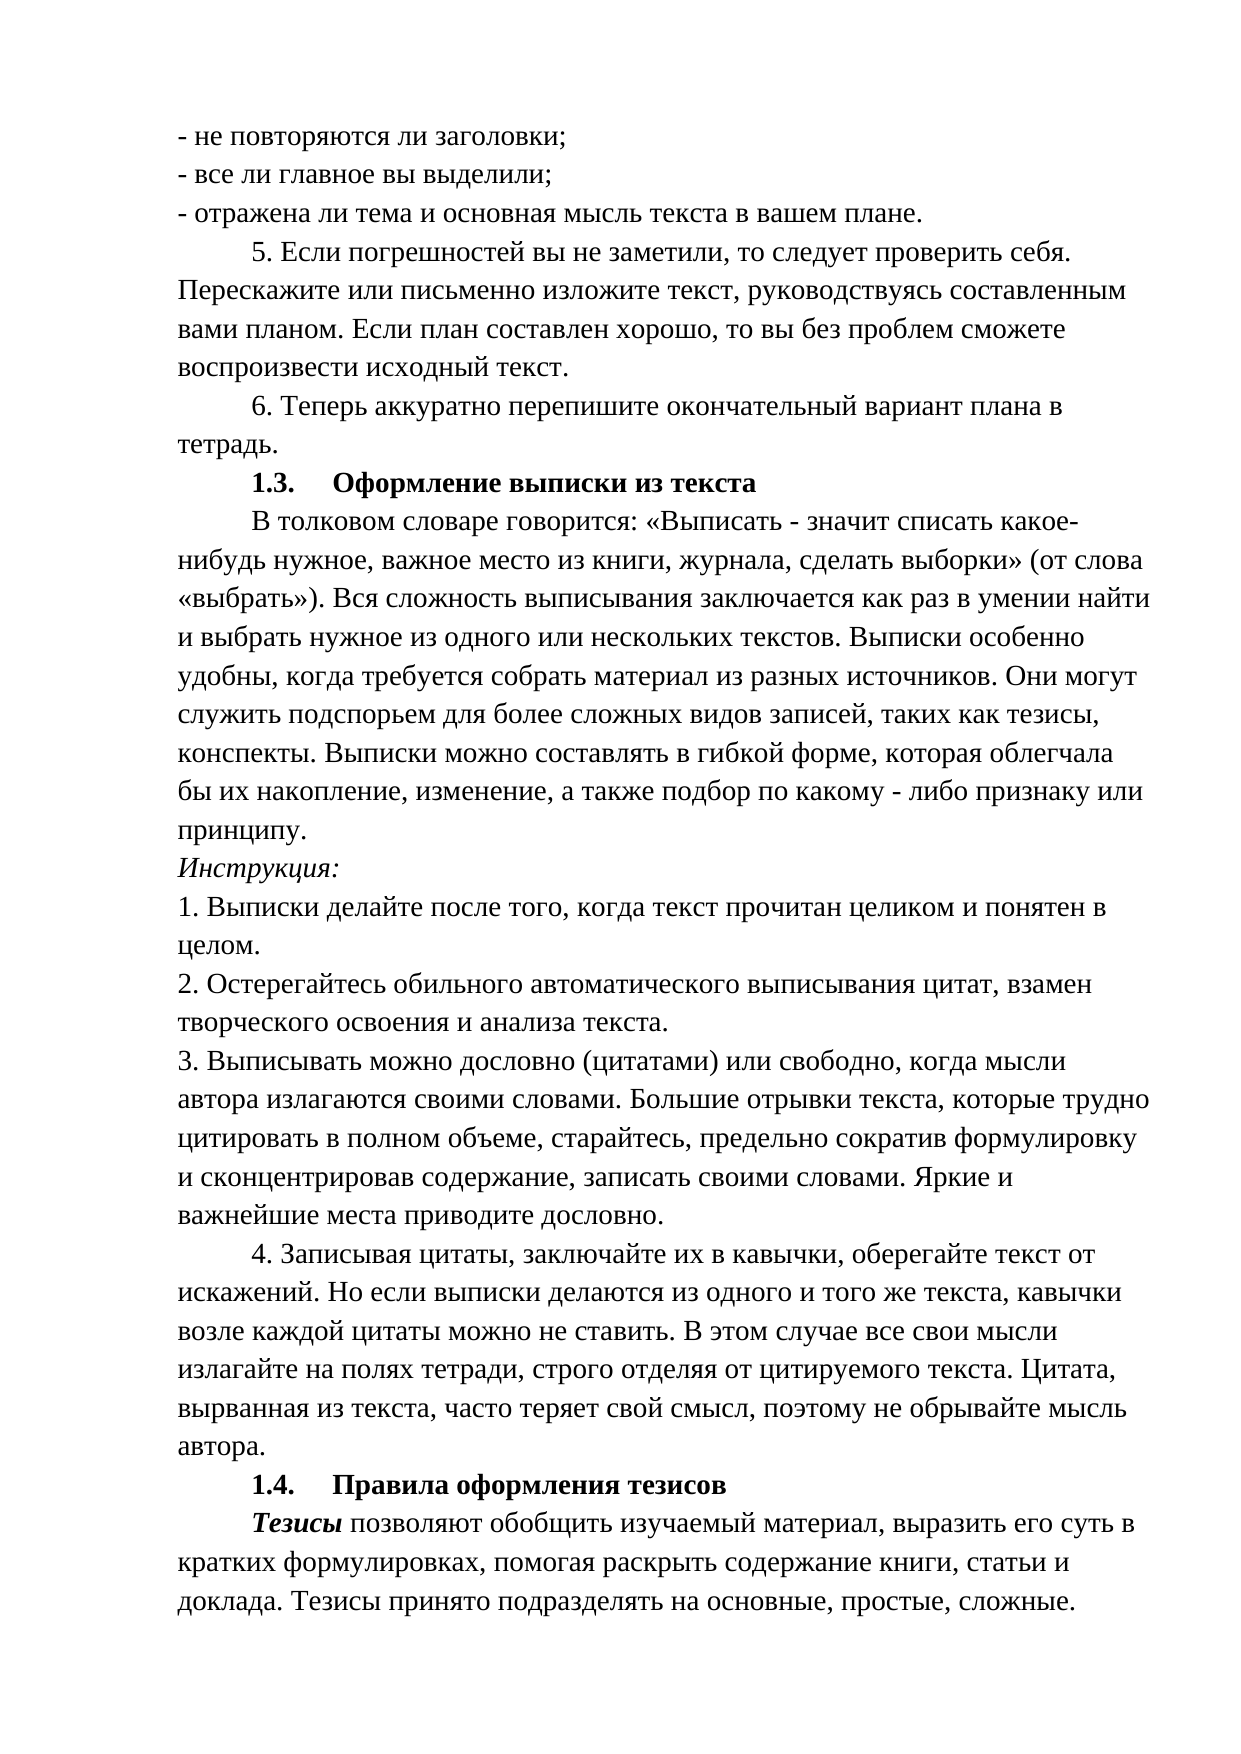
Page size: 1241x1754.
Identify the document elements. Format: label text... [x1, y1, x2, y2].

text 6. Теперь аккуратно перепишите окончательный вариант плана в тетрадь. [177, 388, 1152, 460]
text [177, 1506, 1152, 1616]
text 4. Записывая цитаты, заключайте их в кавычки, оберегайте текст от искажений. Но если выписки делаются из одного и того же текста, кавычки возле каждой цитаты можно не ставить. В этом случае все свои мысли излагайте на полях тетради, строго отделяя от цитируемого текста. Цитата, вырванная из текста, часто теряет свой смысл, поэтому не обрывайте мысль автора. [177, 1236, 1152, 1462]
text 5. Если погрешностей вы не заметили, то следует проверить себя. Перескажите или письменно изложите текст, руководствуясь составленным вами планом. Если план составлен хорошо, то вы без проблем сможете воспроизвести исходный текст. [177, 234, 1152, 383]
list Правила оформления тезисов [177, 1467, 1152, 1501]
list Оформление выписки из текста [177, 465, 1152, 498]
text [177, 118, 1152, 229]
text В толковом словаре говорится: «Выписать - значит списать какое-нибудь нужное, важное место из книги, журнала, сделать выборки» (от слова «выбрать»). Вся сложность выписывания заключается как раз в умении найти и выбрать нужное из одного или нескольких текстов. Выписки особенно удобны, когда требуется собрать материал из разных источников. Они могут служить подспорьем для более сложных видов записей, таких как тезисы, конспекты. Выписки можно составлять в гибкой форме, которая облегчала бы их накопление, изменение, а также подбор по какому - либо признаку или принципу. Инструкция: 1. Выписки делайте после того, когда текст прочитан целиком и понятен в целом. 2. Остерегайтесь обильного автоматического выписывания цитат, взамен творческого освоения и анализа текста. 3. Выписывать можно дословно (цитатами) или свободно, когда мысли автора излагаются своими словами. Большие отрывки текста, которые трудно цитировать в полном объеме, старайтесь, предельно сократив формулировку и сконцентрировав содержание, записать своими словами. Яркие и важнейшие места приводите дословно. [177, 503, 1152, 1231]
